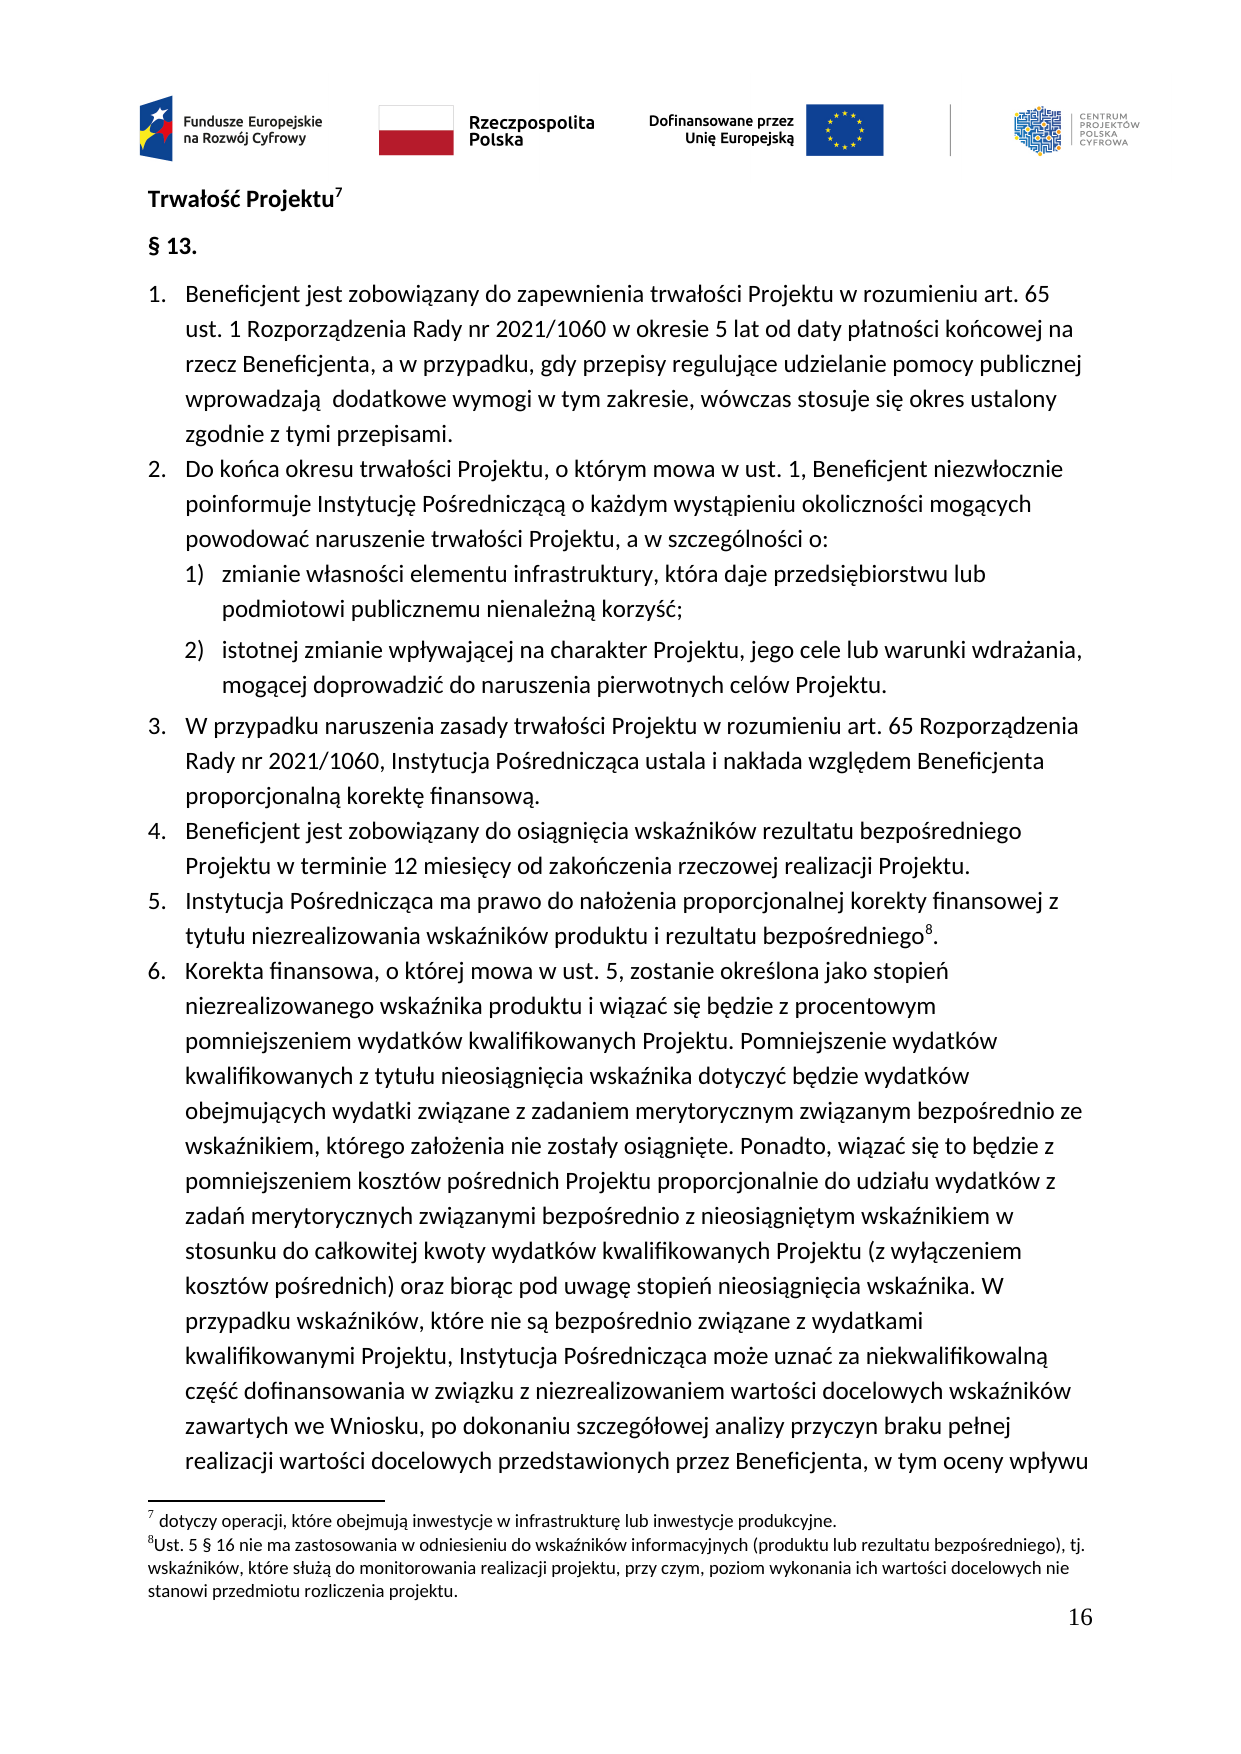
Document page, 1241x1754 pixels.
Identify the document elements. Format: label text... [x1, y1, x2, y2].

list Beneficjent jest zobowiązany do zapewnienia trwałości Projektu w rozumieniu art. 65 ust. 1 Rozporządzenia Rady nr 2021/1060 w okresie 5 lat od daty płatności końcowej na rzecz Beneficjenta, a w przypadku, gdy przepisy regulujące udzielanie pomocy publicznej wprowadzają dodatkowe wymogi w tym zakresie, wówczas stosuje się okres ustalony zgodnie z tymi przepisami. [148, 278, 1093, 448]
picture [118, 73, 1172, 183]
text § 13. [148, 230, 1093, 261]
list Instytucja Pośrednicząca ma prawo do nałożenia proporcjonalnej korekty finansowej z tytułu niezrealizowania wskaźników produktu i rezultatu bezpośredniego. [148, 885, 1093, 951]
list zmianie własności elementu infrastruktury, która daje przedsiębiorstwu lub podmiotowi publicznemu nienależną korzyść; [184, 558, 1093, 623]
text Trwałość Projektu [148, 183, 1093, 213]
list W przypadku naruszenia zasady trwałości Projektu w rozumieniu art. 65 Rozporządzenia Rady nr 2021/1060, Instytucja Pośrednicząca ustala i nakłada względem Beneficjenta proporcjonalną korektę finansową. [148, 710, 1093, 811]
list Beneficjent jest zobowiązany do osiągnięcia wskaźników rezultatu bezpośredniego Projektu w terminie 12 miesięcy od zakończenia rzeczowej realizacji Projektu. [148, 815, 1093, 881]
list istotnej zmianie wpływającej na charakter Projektu, jego cele lub warunki wdrażania, mogącej doprowadzić do naruszenia pierwotnych celów Projektu. [184, 634, 1093, 699]
list Do końca okresu trwałości Projektu, o którym mowa w ust. 1, Beneficjent niezwłocznie poinformuje Instytucję Pośredniczącą o każdym wystąpieniu okoliczności mogących powodować naruszenie trwałości Projektu, a w szczególności o: [148, 453, 1093, 553]
